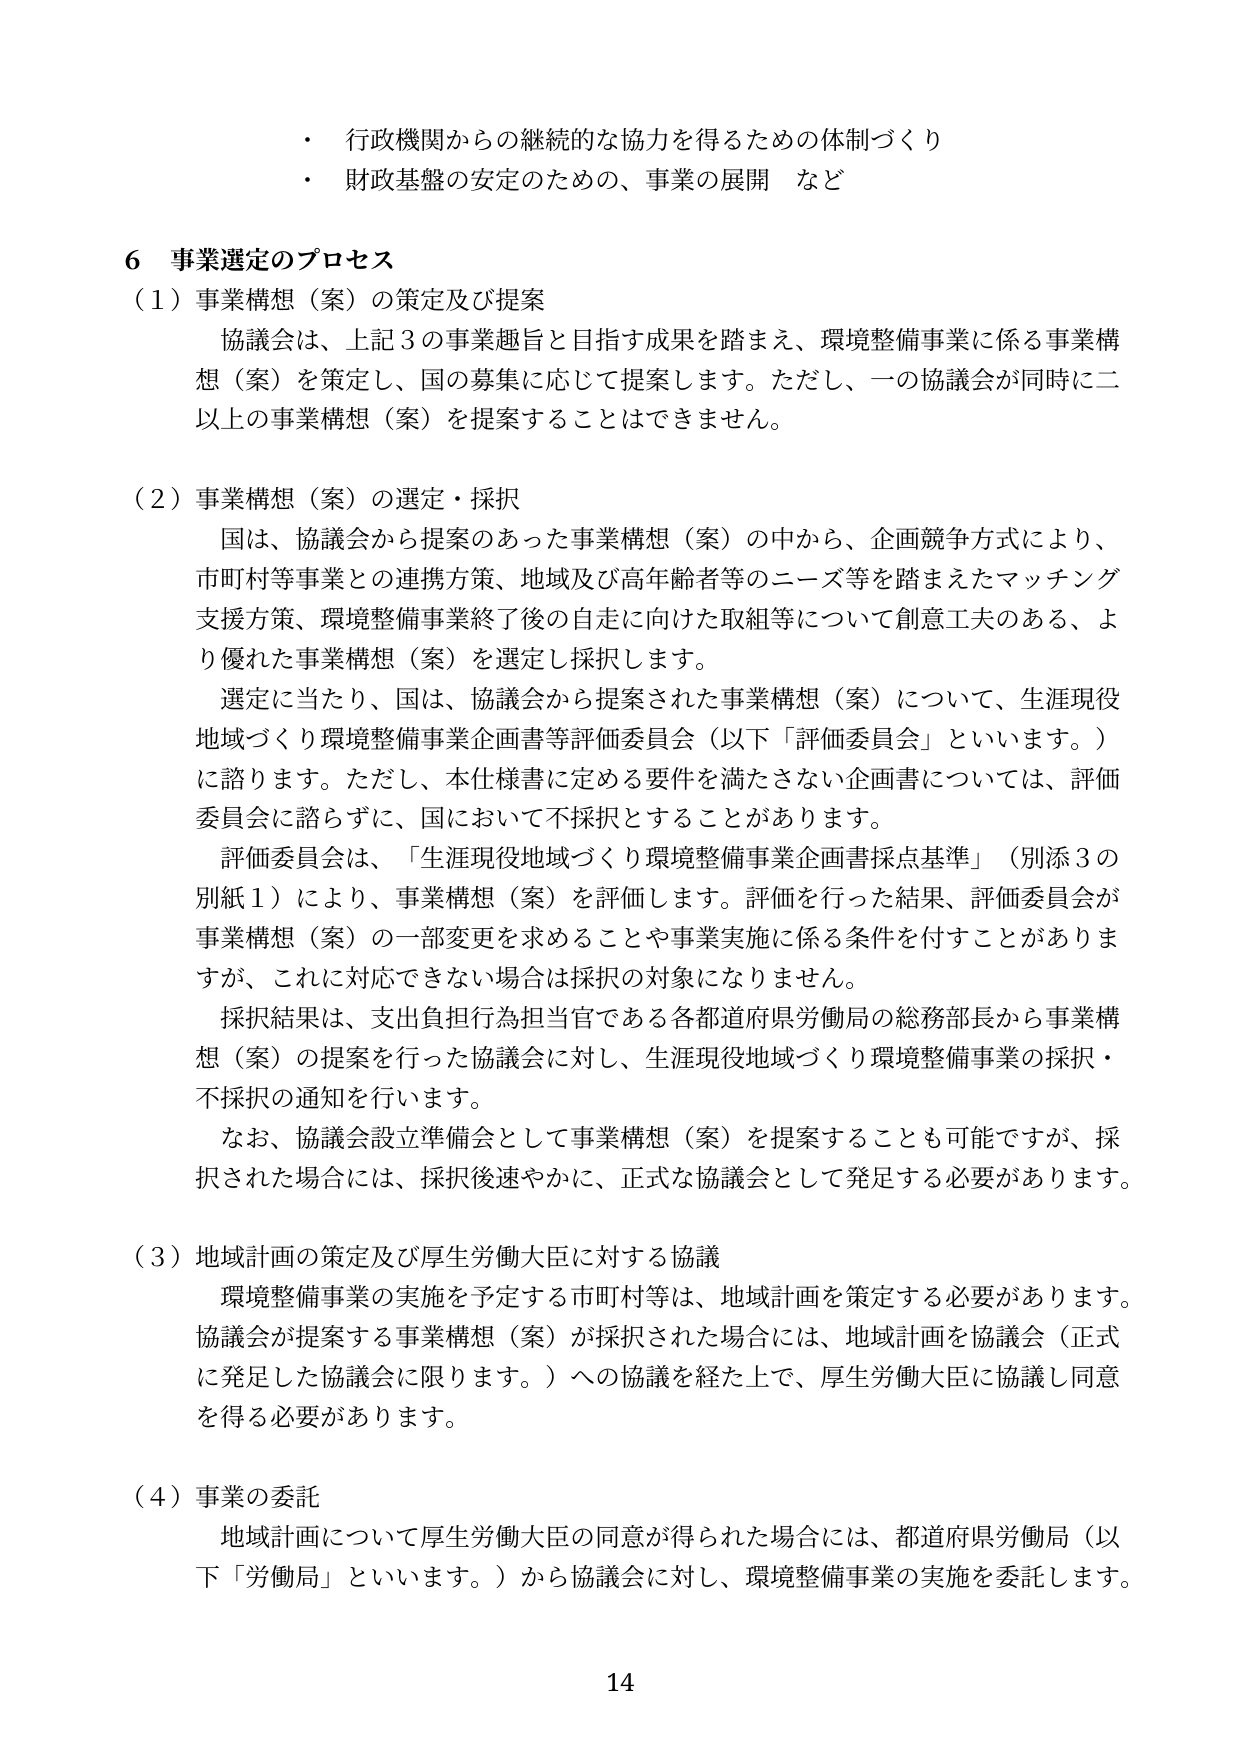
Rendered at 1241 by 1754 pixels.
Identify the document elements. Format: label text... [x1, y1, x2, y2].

text ・ 行政機関からの継続的な協力を得るための体制づくり [120, 119, 1120, 159]
text なお、協議会設立準備会として事業構想（案）を提案することも可能ですが、採択された場合には、採択後速やかに、正式な協議会として発足する必要があります。 [170, 1116, 1120, 1196]
text ・ 財政基盤の安定のための、事業の展開 など [120, 159, 1120, 199]
subtitle （２）事業構想（案）の選定・採択 [120, 478, 1120, 518]
text 評価委員会は、「生涯現役地域づくり環境整備事業企画書採点基準」（別添３の別紙１）により、事業構想（案）を評価します。評価を行った結果、評価委員会が事業構想（案）の一部変更を求めることや事業実施に係る条件を付すことがありますが、これに対応できない場合は採択の対象になりません。 [170, 837, 1120, 997]
text 地域計画について厚生労働大臣の同意が得られた場合には、都道府県労働局（以下「労働局」といいます。）から協議会に対し、環境整備事業の実施を委託します。 [170, 1515, 1120, 1595]
text 国は、協議会から提案のあった事業構想（案）の中から、企画競争方式により、市町村等事業との連携方策、地域及び高年齢者等のニーズ等を踏まえたマッチング支援方策、環境整備事業終了後の自走に向けた取組等について創意工夫のある、より優れた事業構想（案）を選定し採択します。 [170, 518, 1120, 677]
subtitle ６ 事業選定のプロセス [120, 239, 1120, 278]
subtitle （４）事業の委託 [120, 1475, 1120, 1515]
text 環境整備事業の実施を予定する市町村等は、地域計画を策定する必要があります。協議会が提案する事業構想（案）が採択された場合には、地域計画を協議会（正式に発足した協議会に限ります。）への協議を経た上で、厚生労働大臣に協議し同意を得る必要があります。 [170, 1276, 1120, 1436]
text 協議会は、上記３の事業趣旨と目指す成果を踏まえ、環境整備事業に係る事業構想（案）を策定し、国の募集に応じて提案します。ただし、一の協議会が同時に二以上の事業構想（案）を提案することはできません。 [170, 318, 1120, 438]
subtitle （１）事業構想（案）の策定及び提案 [120, 278, 1120, 318]
text 採択結果は、支出負担行為担当官である各都道府県労働局の総務部長から事業構想（案）の提案を行った協議会に対し、生涯現役地域づくり環境整備事業の採択・不採択の通知を行います。 [170, 997, 1120, 1116]
text 選定に当たり、国は、協議会から提案された事業構想（案）について、生涯現役地域づくり環境整備事業企画書等評価委員会（以下「評価委員会」といいます。）に諮ります。ただし、本仕様書に定める要件を満たさない企画書については、評価委員会に諮らずに、国において不採択とすることがあります。 [170, 677, 1120, 837]
subtitle （３）地域計画の策定及び厚生労働大臣に対する協議 [120, 1236, 1120, 1276]
